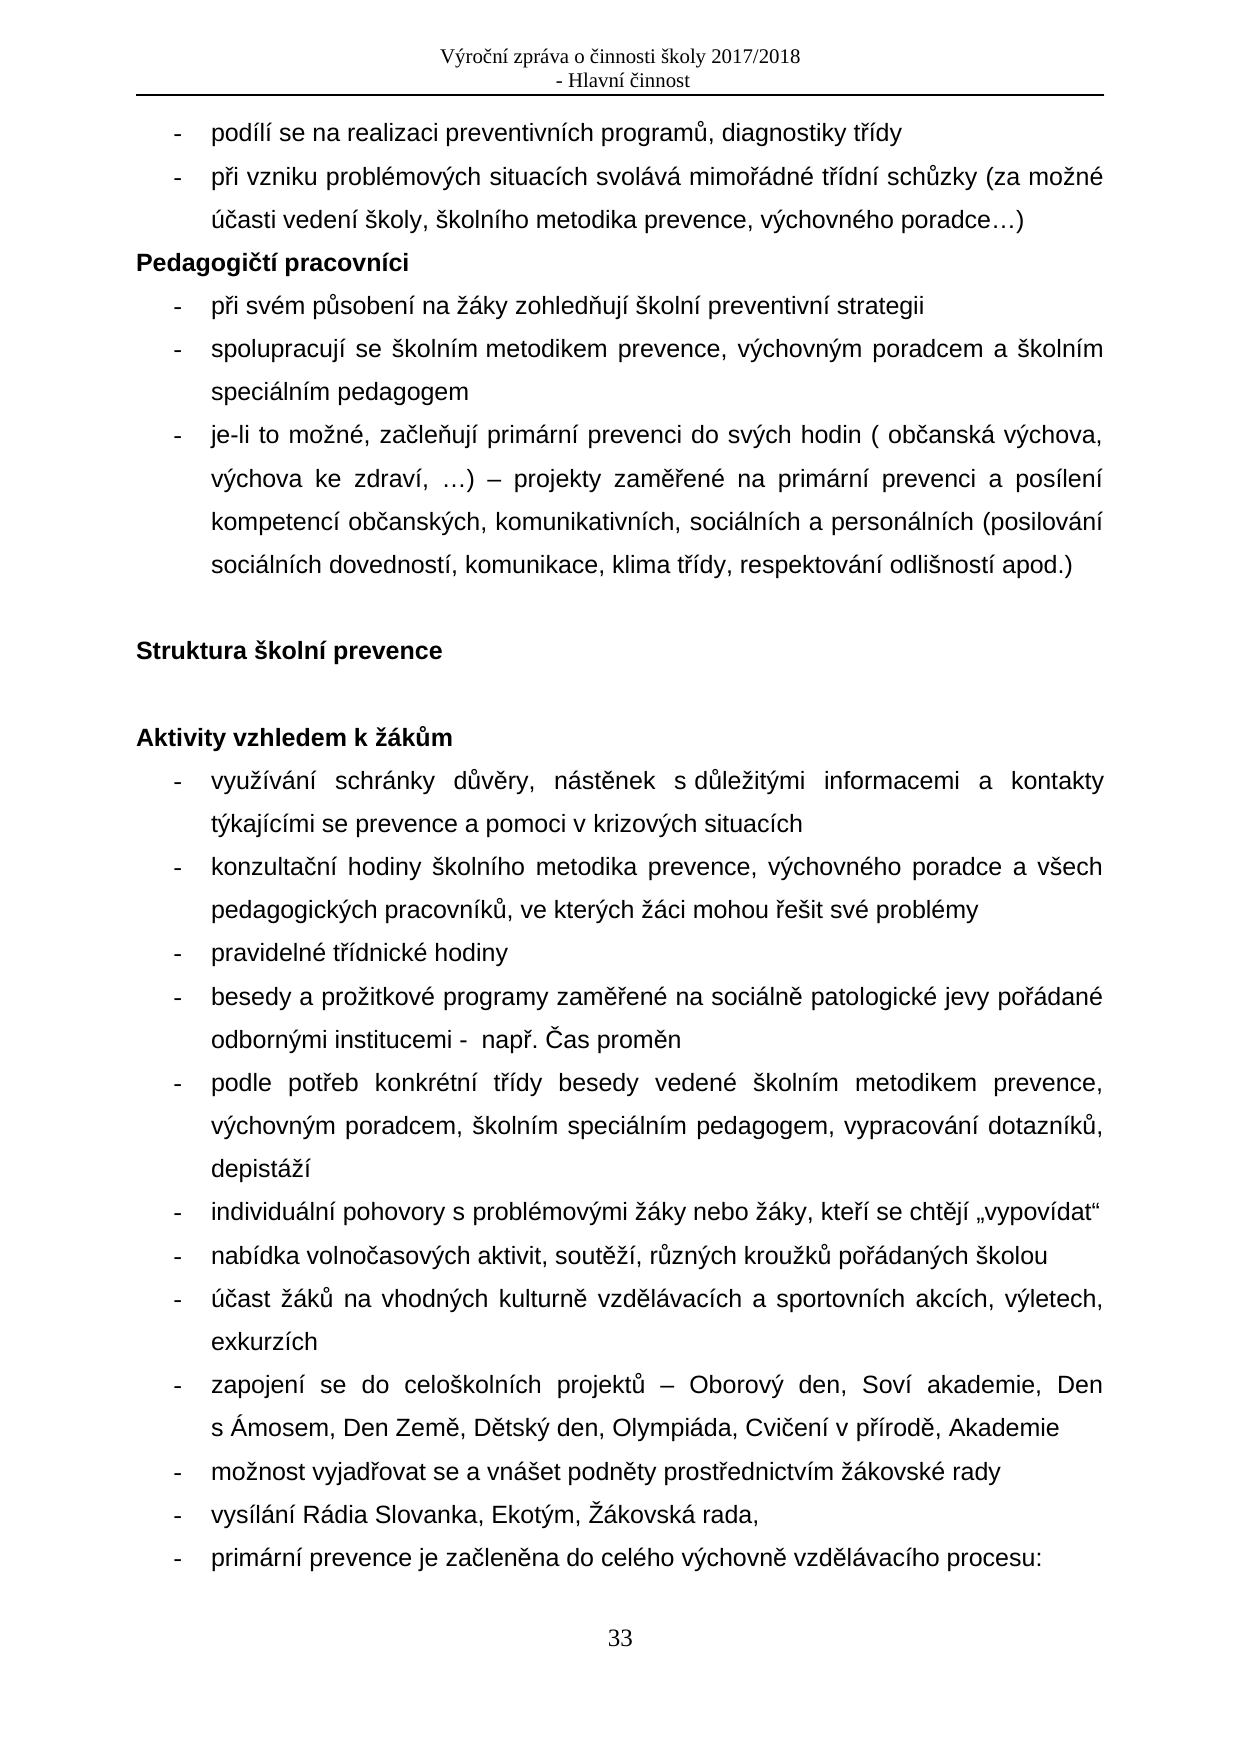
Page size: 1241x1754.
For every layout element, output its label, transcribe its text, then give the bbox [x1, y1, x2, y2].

list při svém působení na žáky zohledňují školní preventivní strategii [173, 291, 1104, 320]
text Aktivity vzhledem k žákům [136, 722, 1104, 751]
list je-li to možné, začleňují primární prevenci do svých hodin ( občanská výchova, výchova ke zdraví, …) – projekty zaměřené na primární prevenci a posílení kompetencí občanských, komunikativních, sociálních a personálních (posilování sociálních dovedností, komunikace, klima třídy, respektování odlišností apod.) [173, 421, 1104, 579]
list při vzniku problémových situacích svolává mimořádné třídní schůzky (za možné účasti vedení školy, školního metodika prevence, výchovného poradce…) [173, 161, 1104, 233]
list spolupracují se školním metodikem prevence, výchovným poradcem a školním speciálním pedagogem [173, 334, 1104, 406]
list individuální pohovory s problémovými žáky nebo žáky, kteří se chtějí „vypovídat“ [173, 1197, 1104, 1226]
list konzultační hodiny školního metodika prevence, výchovného poradce a všech pedagogických pracovníků, ve kterých žáci mohou řešit své problémy [173, 852, 1104, 924]
list besedy a prožitkové programy zaměřené na sociálně patologické jevy pořádané odbornými institucemi - např. Čas proměn [173, 982, 1104, 1053]
list nabídka volnočasových aktivit, soutěží, různých kroužků pořádaných školou [173, 1241, 1104, 1269]
list využívání schránky důvěry, nástěnek s důležitými informacemi a kontakty týkajícími se prevence a pomoci v krizových situacích [173, 766, 1104, 838]
list vysílání Rádia Slovanka, Ekotým, Žákovská rada, [173, 1500, 1104, 1529]
list primární prevence je začleněna do celého výchovně vzdělávacího procesu: [173, 1543, 1104, 1572]
list možnost vyjadřovat se a vnášet podněty prostřednictvím žákovské rady [173, 1457, 1104, 1485]
list účast žáků na vhodných kulturně vzdělávacích a sportovních akcích, výletech, exkurzích [173, 1284, 1104, 1356]
list podle potřeb konkrétní třídy besedy vedené školním metodikem prevence, výchovným poradcem, školním speciálním pedagogem, vypracování dotazníků, depistáží [173, 1068, 1104, 1183]
text Struktura školní prevence [136, 636, 1104, 665]
list zapojení se do celoškolních projektů – Oborový den, Soví akademie, Den s Ámosem, Den Země, Dětský den, Olympiáda, Cvičení v přírodě, Akademie [173, 1370, 1104, 1442]
list podílí se na realizaci preventivních programů, diagnostiky třídy [173, 118, 1104, 147]
text Pedagogičtí pracovníci [136, 248, 1104, 277]
list pravidelné třídnické hodiny [173, 938, 1104, 967]
